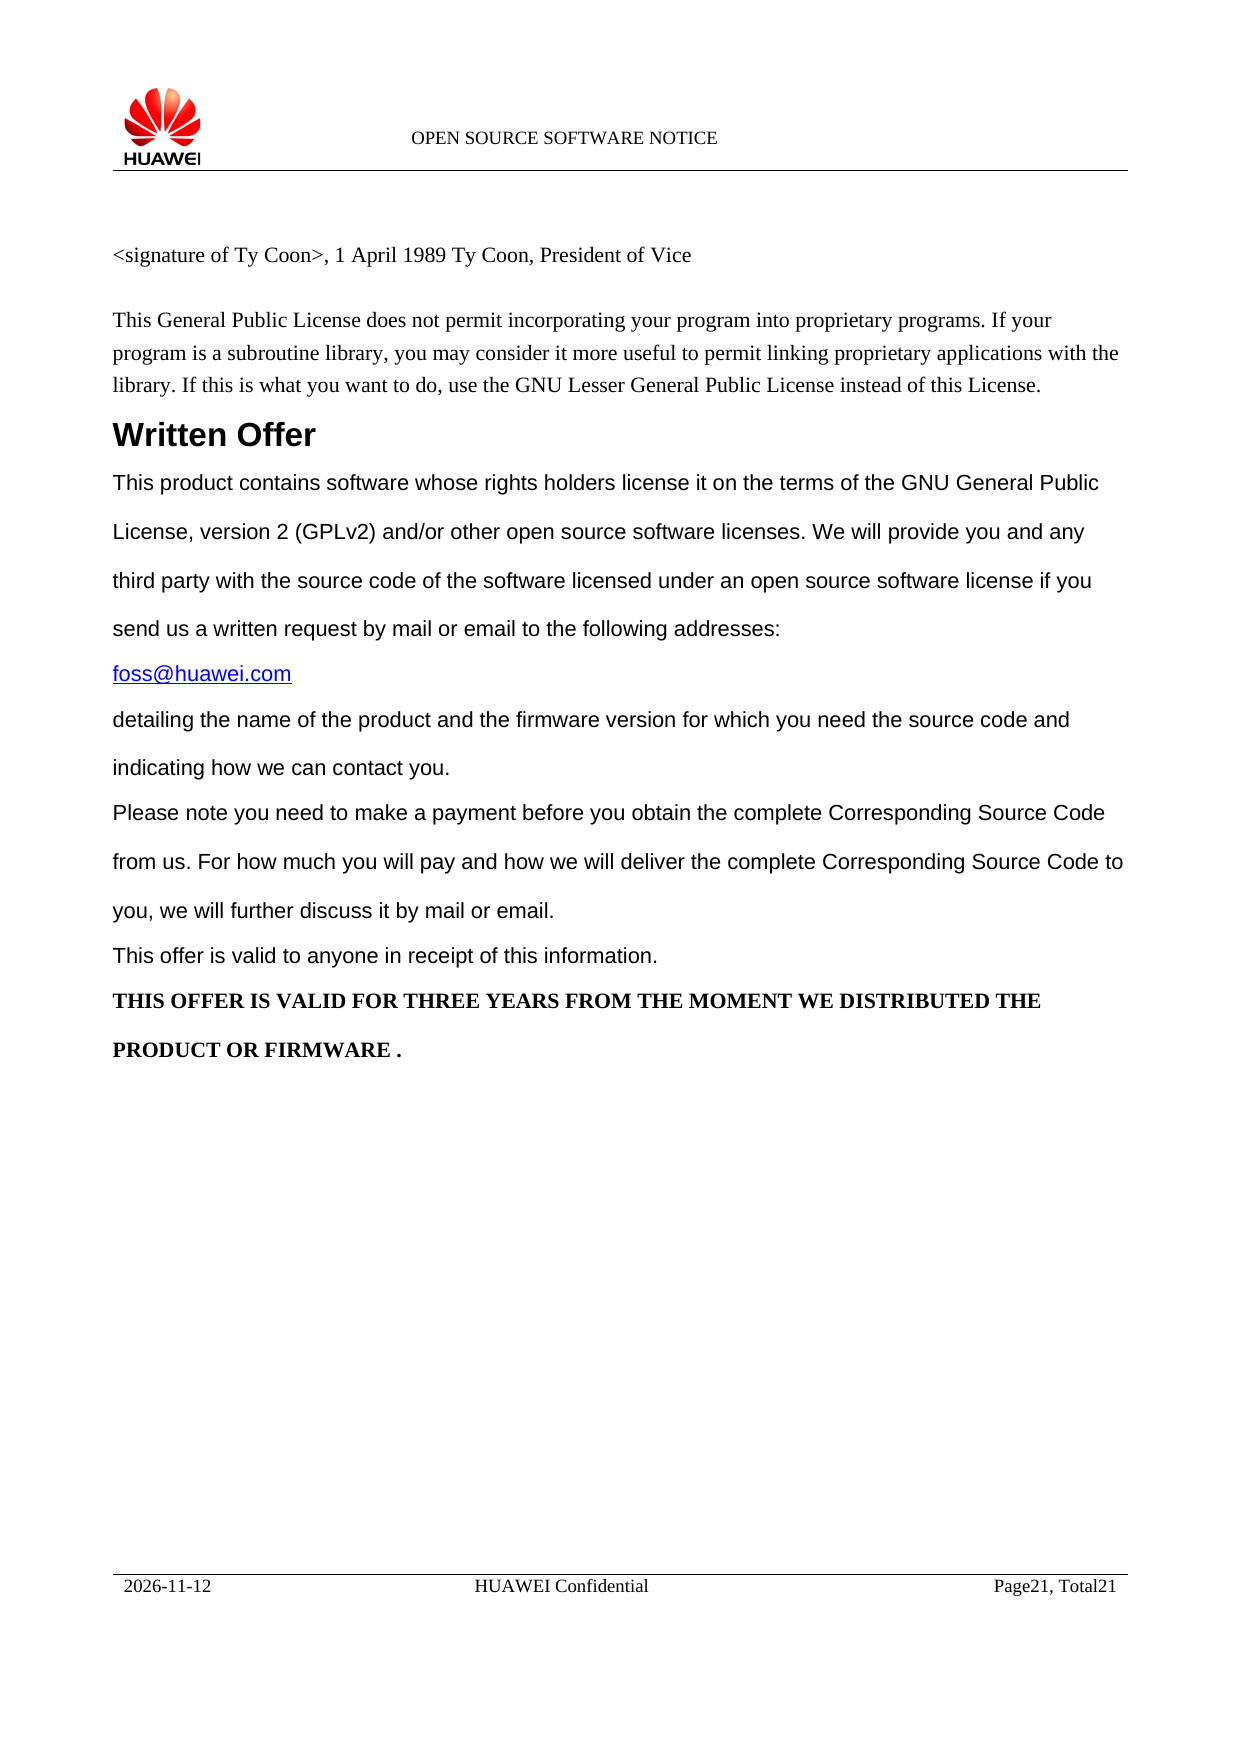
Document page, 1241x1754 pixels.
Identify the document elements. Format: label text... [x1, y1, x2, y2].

text detailing the name of the product and the firmware version for which you need the source code and indicating how we can contact you. [112, 703, 1128, 784]
text Written Offer [112, 401, 1128, 466]
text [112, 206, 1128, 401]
text This product contains software whose rights holders license it on the terms of the GNU General Public License, version 2 (GPLv2) and/or other open source software licenses. We will provide you and any third party with the source code of the software licensed under an open source software license if you send us a written request by mail or email to the following addresses: [112, 466, 1128, 645]
text This offer is valid for three years from the moment we distributed the product or firmware . [112, 984, 1128, 1066]
text foss@huawei.com [112, 658, 1128, 690]
text Please note you need to make a payment before you obtain the complete Corresponding Source Code from us. For how much you will pay and how we will deliver the complete Corresponding Source Code to you, we will further discuss it by mail or email. [112, 797, 1128, 927]
text This offer is valid to anyone in receipt of this information. [112, 939, 1128, 972]
picture [124, 88, 201, 165]
